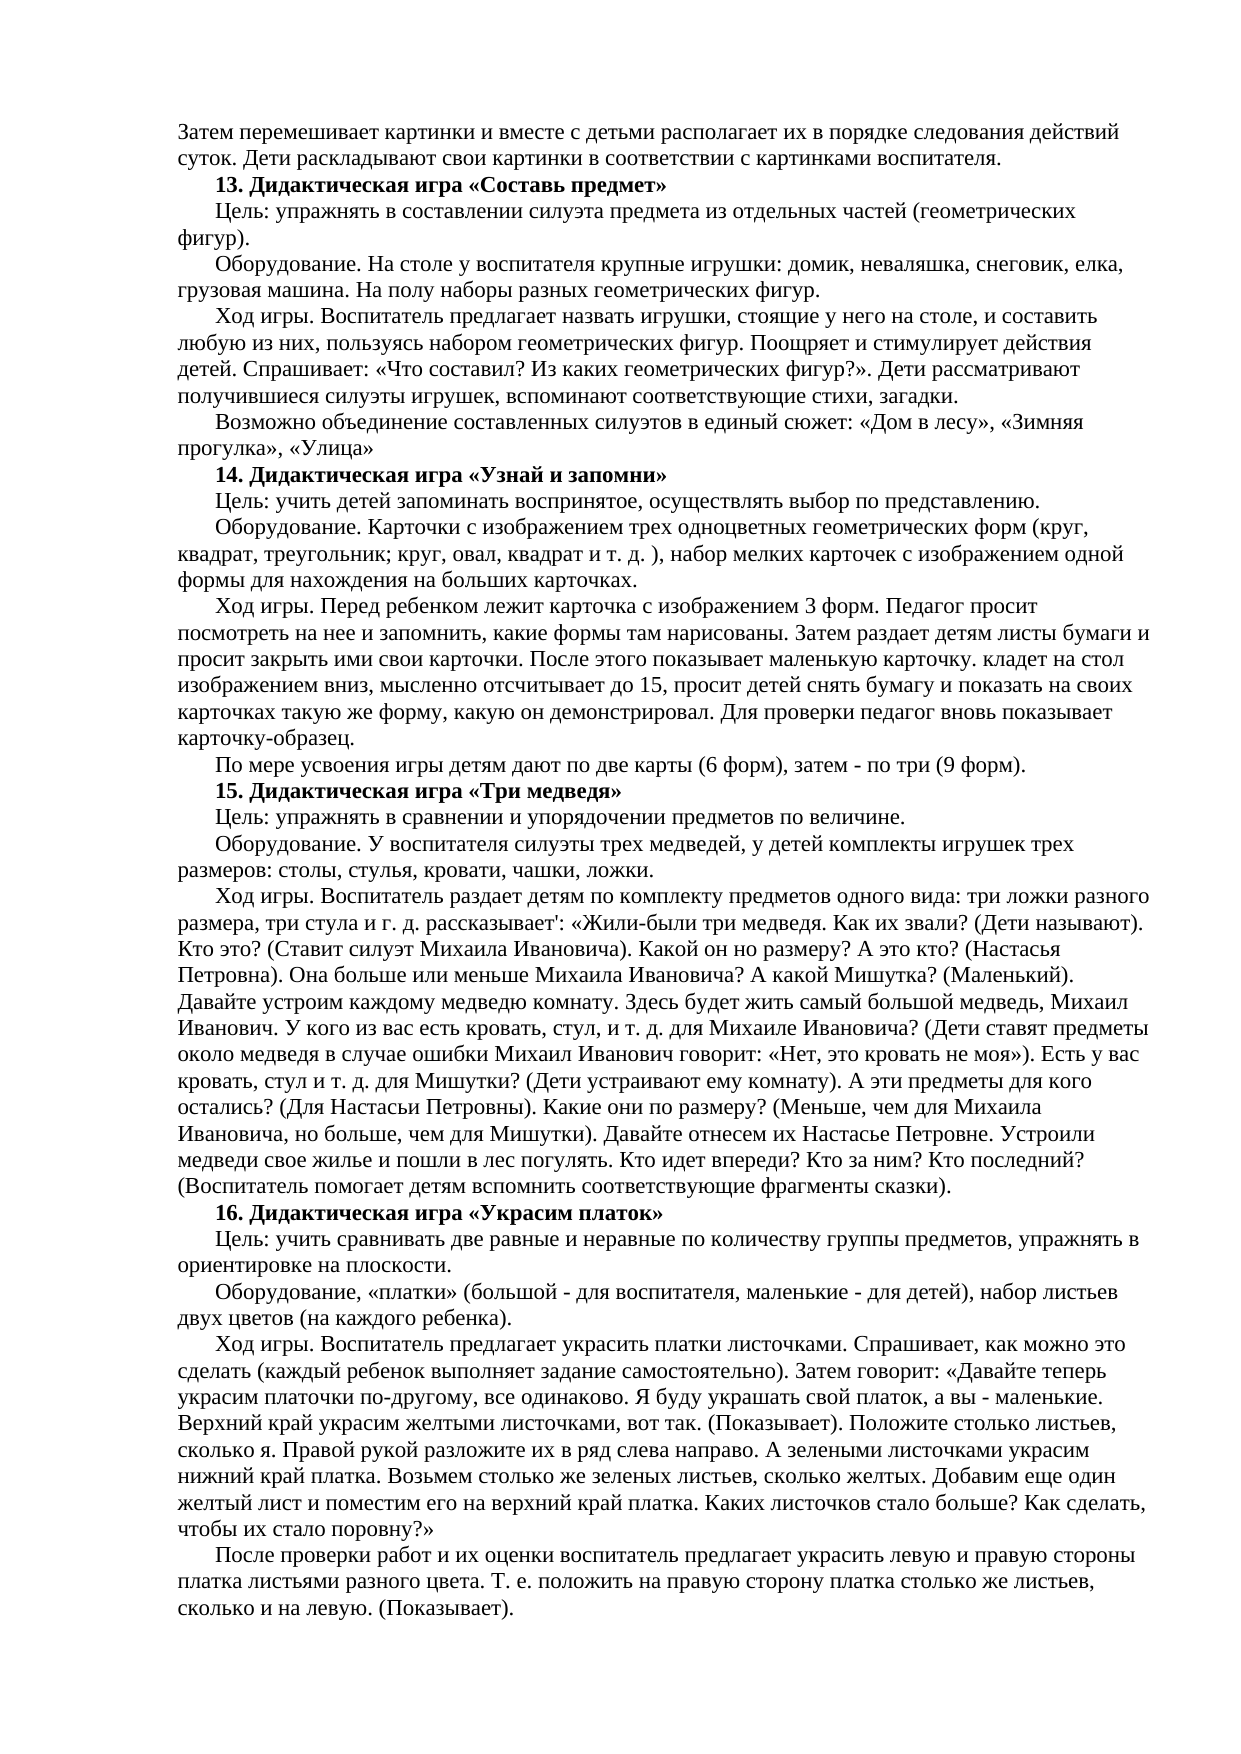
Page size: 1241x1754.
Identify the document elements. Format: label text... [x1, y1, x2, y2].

text 16. Дидактическая игра «Украсим платок» [177, 1199, 1152, 1225]
text Цель: упражнять в составлении силуэта предмета из отдельных частей (геометрических фигур). [177, 197, 1152, 250]
text 15. Дидактическая игра «Три медведя» [177, 777, 1152, 803]
text По мере усвоения игры детям дают по две карты (6 форм), затем - по три (9 форм). [177, 751, 1152, 777]
text Цель: учить сравнивать две равные и неравные по количеству группы предметов, упражнять в ориентировке на плоскости. [177, 1225, 1152, 1278]
text После проверки работ и их оценки воспитатель предлагает украсить левую и правую стороны платка листьями разного цвета. Т. е. положить на правую сторону платка столько же листьев, сколько и на левую. (Показывает). [177, 1541, 1152, 1620]
text Цель: учить детей запоминать воспринятое, осуществлять выбор по представлению. [177, 487, 1152, 513]
text Оборудование, «платки» (большой - для воспитателя, маленькие - для детей), набор листьев двух цветов (на каждого ребенка). [177, 1278, 1152, 1330]
text Оборудование. На столе у воспитателя крупные игрушки: домик, неваляшка, снеговик, елка, грузовая машина. На полу наборы разных геометрических фигур. [177, 250, 1152, 303]
text Ход игры. Воспитатель предлагает назвать игрушки, стоящие у него на столе, и составить любую из них, пользуясь набором геометрических фигур. Поощряет и стимулирует действия детей. Спрашивает: «Что составил? Из каких геометрических фигур?». Дети рассматривают получившиеся силуэты игрушек, вспоминают соответствующие стихи, загадки. [177, 303, 1152, 408]
text Оборудование. У воспитателя силуэты трех медведей, у детей комплекты игрушек трех размеров: столы, стулья, кровати, чашки, ложки. [177, 830, 1152, 882]
text Оборудование. Карточки с изображением трех одноцветных геометрических форм (круг, квадрат, треугольник; круг, овал, квадрат и т. д. ), набор мелких карточек с изображением одной формы для нахождения на больших карточках. [177, 513, 1152, 592]
text Ход игры. Перед ребенком лежит карточка с изображением 3 форм. Педагог просит посмотреть на нее и запомнить, какие формы там нарисованы. Затем раздает детям листы бумаги и просит закрыть ими свои карточки. После этого показывает маленькую карточку. кладет на стол изображением вниз, мысленно отсчитывает до 15, просит детей снять бумагу и показать на своих карточках такую же форму, какую он демонстрировал. Для проверки педагог вновь показывает карточку-образец. [177, 592, 1152, 751]
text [177, 118, 1152, 171]
text Ход игры. Воспитатель раздает детям по комплекту предметов одного вида: три ложки разного размера, три стула и г. д. рассказывает': «Жили-были три медведя. Как их звали? (Дети называют). Кто это? (Ставит силуэт Михаила Ивановича). Какой он но размеру? А это кто? (Настасья Петровна). Она больше или меньше Михаила Ивановича? А какой Мишутка? (Маленький). Давайте устроим каждому медведю комнату. Здесь будет жить самый большой медведь, Михаил Иванович. У кого из вас есть кровать, стул, и т. д. для Михаиле Ивановича? (Дети ставят предметы около медведя в случае ошибки Михаил Иванович говорит: «Нет, это кровать не моя»). Есть у вас кровать, стул и т. д. для Мишутки? (Дети устраивают ему комнату). А эти предметы для кого остались? (Для Настасьи Петровны). Какие они по размеру? (Меньше, чем для Михаила Ивановича, но больше, чем для Мишутки). Давайте отнесем их Настасье Петровне. Устроили медведи свое жилье и пошли в лес погулять. Кто идет впереди? Кто за ним? Кто последний? (Воспитатель помогает детям вспомнить соответствующие фрагменты сказки). [177, 882, 1152, 1199]
text Цель: упражнять в сравнении и упорядочении предметов по величине. [177, 803, 1152, 830]
text Ход игры. Воспитатель предлагает украсить платки листочками. Спрашивает, как можно это сделать (каждый ребенок выполняет задание самостоятельно). Затем говорит: «Давайте теперь украсим платочки по-другому, все одинаково. Я буду украшать свой платок, а вы - маленькие. Верхний край украсим желтыми листочками, вот так. (Показывает). Положите столько листьев, сколько я. Правой рукой разложите их в ряд слева направо. А зелеными листочками украсим нижний край платка. Возьмем столько же зеленых листьев, сколько желтых. Добавим еще один желтый лист и поместим его на верхний край платка. Каких листочков стало больше? Как сделать, чтобы их стало поровну?» [177, 1330, 1152, 1541]
text Возможно объединение составленных силуэтов в единый сюжет: «Дом в лесу», «Зимняя прогулка», «Улица» [177, 408, 1152, 461]
text 13. Дидактическая игра «Составь предмет» [177, 171, 1152, 197]
text 14. Дидактическая игра «Узнай и запомни» [177, 461, 1152, 487]
